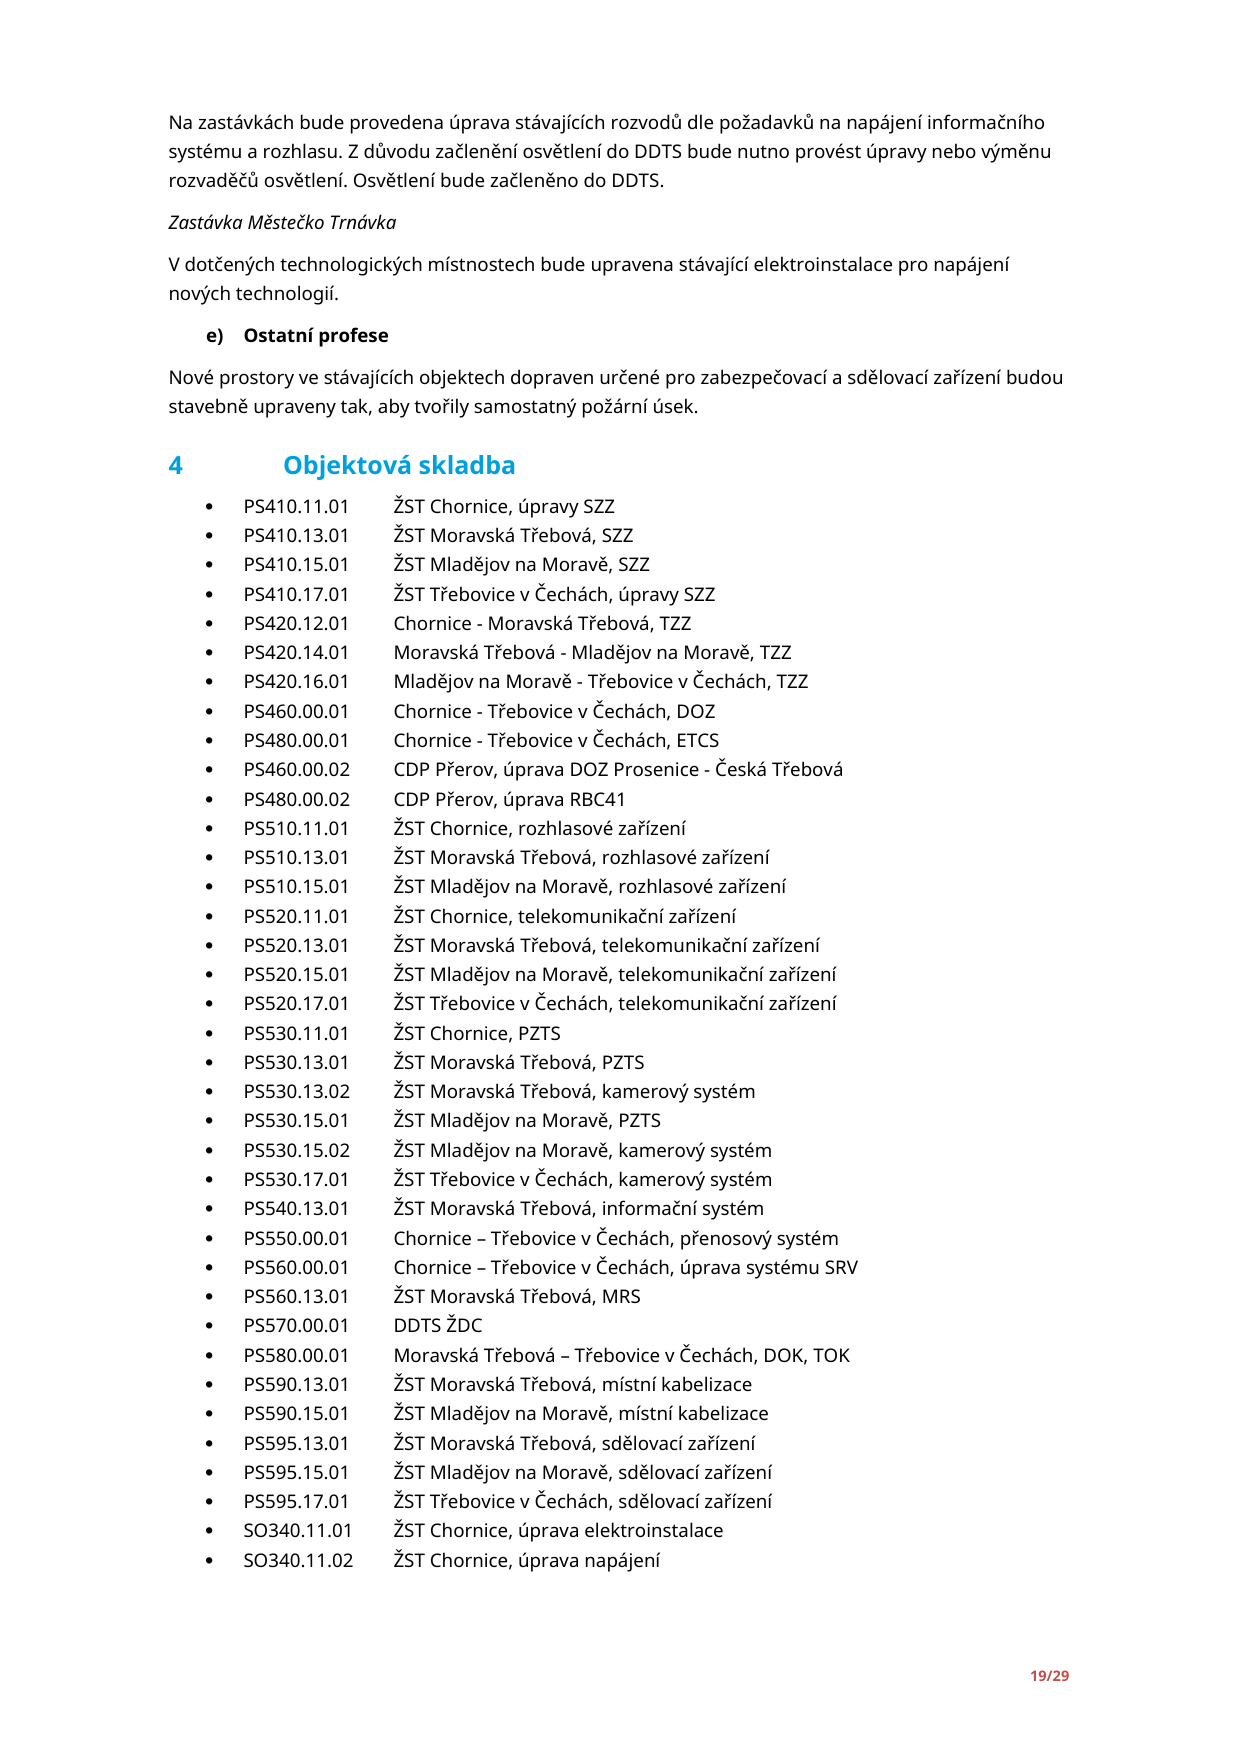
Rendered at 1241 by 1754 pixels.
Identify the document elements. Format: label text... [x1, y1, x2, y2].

list PS540.13.01 ŽST Moravská Třebová, informační systém [206, 1196, 1072, 1221]
list PS590.15.01 ŽST Mladějov na Moravě, místní kabelizace [206, 1401, 1072, 1426]
list PS595.15.01 ŽST Mladějov na Moravě, sdělovací zařízení [206, 1459, 1072, 1484]
list PS520.15.01 ŽST Mladějov na Moravě, telekomunikační zařízení [206, 961, 1072, 987]
text Zastávka Městečko Trnávka [168, 209, 1072, 235]
list PS550.00.01 Chornice – Třebovice v Čechách, přenosový systém [206, 1225, 1072, 1250]
list SO340.11.02 ŽST Chornice, úprava napájení [206, 1547, 1072, 1572]
list PS595.17.01 ŽST Třebovice v Čechách, sdělovací zařízení [206, 1488, 1072, 1514]
list PS530.15.01 ŽST Mladějov na Moravě, PZTS [206, 1108, 1072, 1133]
list PS595.13.01 ŽST Moravská Třebová, sdělovací zařízení [206, 1430, 1072, 1455]
list PS530.11.01 ŽST Chornice, PZTS [206, 1020, 1072, 1046]
list PS520.11.01 ŽST Chornice, telekomunikační zařízení [206, 903, 1072, 928]
text Na zastávkách bude provedena úprava stávajících rozvodů dle požadavků na napájení informačního systému a rozhlasu. Z důvodu začlenění osvětlení do DDTS bude nutno provést úpravy nebo výměnu rozvaděčů osvětlení. Osvětlení bude začleněno do DDTS. [168, 109, 1072, 193]
list PS410.11.01 ŽST Chornice, úpravy SZZ [206, 493, 1072, 519]
list PS520.13.01 ŽST Moravská Třebová, telekomunikační zařízení [206, 932, 1072, 958]
list Ostatní profese [206, 322, 1072, 348]
list PS460.00.01 Chornice - Třebovice v Čechách, DOZ [206, 698, 1072, 723]
list PS410.15.01 ŽST Mladějov na Moravě, SZZ [206, 552, 1072, 577]
list PS420.14.01 Moravská Třebová - Mladějov na Moravě, TZZ [206, 639, 1072, 665]
list PS560.00.01 Chornice – Třebovice v Čechách, úprava systému SRV [206, 1254, 1072, 1280]
list PS590.13.01 ŽST Moravská Třebová, místní kabelizace [206, 1371, 1072, 1397]
list PS510.13.01 ŽST Moravská Třebová, rozhlasové zařízení [206, 844, 1072, 870]
text Nové prostory ve stávajících objektech dopraven určené pro zabezpečovací a sdělovací zařízení budou stavebně upraveny tak, aby tvořily samostatný požární úsek. [168, 364, 1072, 419]
list SO340.11.01 ŽST Chornice, úprava elektroinstalace [206, 1518, 1072, 1543]
list PS410.17.01 ŽST Třebovice v Čechách, úpravy SZZ [206, 581, 1072, 606]
list PS520.17.01 ŽST Třebovice v Čechách, telekomunikační zařízení [206, 991, 1072, 1016]
list PS560.13.01 ŽST Moravská Třebová, MRS [206, 1283, 1072, 1309]
list PS530.13.01 ŽST Moravská Třebová, PZTS [206, 1049, 1072, 1075]
list PS510.15.01 ŽST Mladějov na Moravě, rozhlasové zařízení [206, 874, 1072, 899]
list PS570.00.01 DDTS ŽDC [206, 1313, 1072, 1338]
list PS530.15.02 ŽST Mladějov na Moravě, kamerový systém [206, 1137, 1072, 1163]
list PS460.00.02 CDP Přerov, úprava DOZ Prosenice - Česká Třebová [206, 757, 1072, 782]
list PS410.13.01 ŽST Moravská Třebová, SZZ [206, 522, 1072, 548]
text V dotčených technologických místnostech bude upravena stávající elektroinstalace pro napájení nových technologií. [168, 251, 1072, 306]
list PS510.11.01 ŽST Chornice, rozhlasové zařízení [206, 815, 1072, 841]
list PS480.00.01 Chornice - Třebovice v Čechách, ETCS [206, 727, 1072, 753]
list PS420.16.01 Mladějov na Moravě - Třebovice v Čechách, TZZ [206, 669, 1072, 694]
list PS420.12.01 Chornice - Moravská Třebová, TZZ [206, 610, 1072, 636]
list PS580.00.01 Moravská Třebová – Třebovice v Čechách, DOK, TOK [206, 1342, 1072, 1367]
subtitle Objektová skladba [168, 448, 1072, 482]
list PS530.13.02 ŽST Moravská Třebová, kamerový systém [206, 1078, 1072, 1104]
list PS480.00.02 CDP Přerov, úprava RBC41 [206, 786, 1072, 811]
list PS530.17.01 ŽST Třebovice v Čechách, kamerový systém [206, 1166, 1072, 1192]
